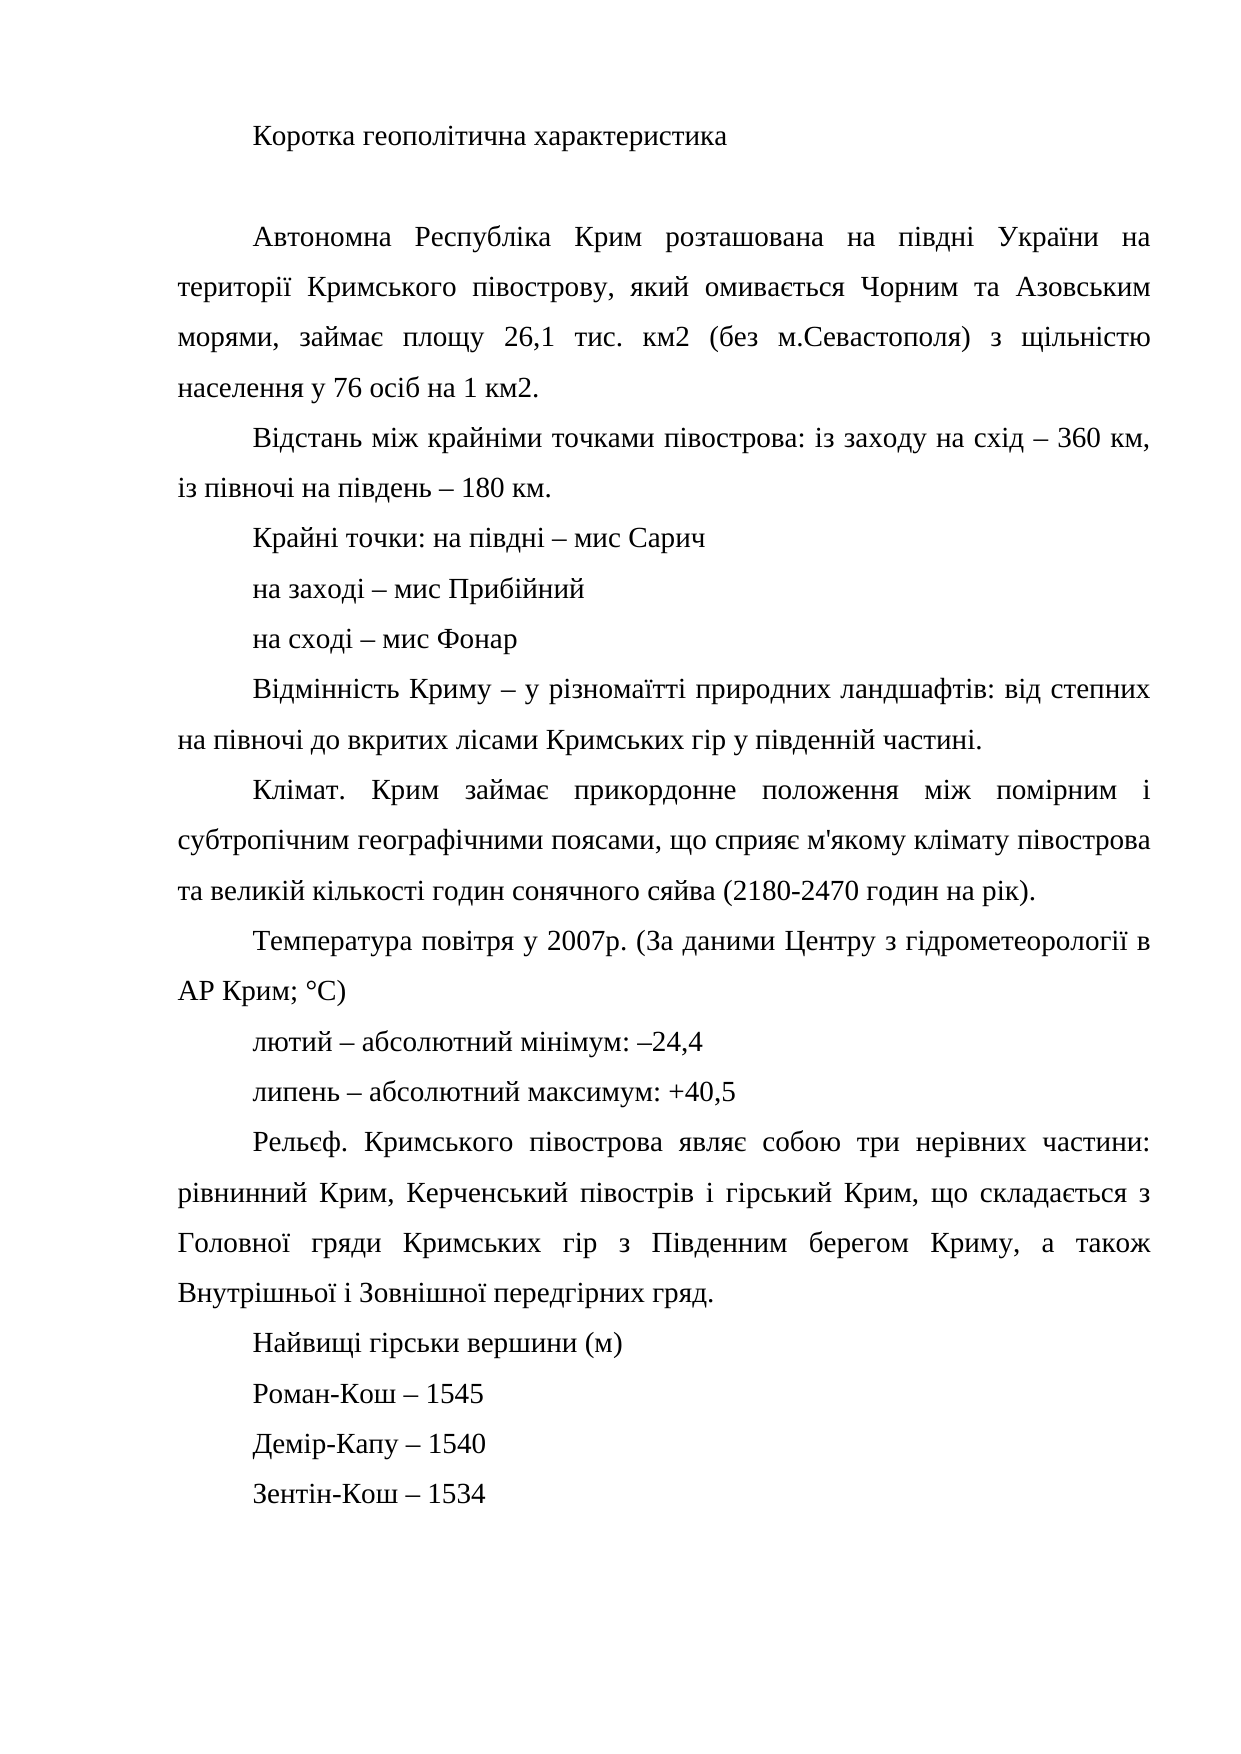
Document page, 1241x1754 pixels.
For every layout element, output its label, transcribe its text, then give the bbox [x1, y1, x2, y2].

text липень – абсолютний максимум: +40,5 [177, 1074, 1152, 1108]
text на заході – мис Прибійний [177, 571, 1152, 604]
text на сході – мис Фонар [177, 621, 1152, 655]
text Роман-Кош – 1545 [177, 1376, 1152, 1409]
text Коротка геополітична характеристика [177, 118, 1152, 152]
text Рельєф. Кримського півострова являє собою три нерівних частини: рівнинний Крим, Керченський півострів і гірський Крим, що складається з Головної гряди Кримських гір з Південним берегом Криму, а також Внутрішньої і Зовнішної передгірних гряд. [177, 1124, 1152, 1309]
text Клімат. Крим займає прикордонне положення між помірним і субтропічним географічними поясами, що сприяє м'якому клімату півострова та великій кількості годин сонячного сяйва (2180-2470 годин на рік). [177, 772, 1152, 906]
text Відстань між крайніми точками півострова: із заходу на схід – 360 км, із півночі на південь – 180 км. [177, 420, 1152, 504]
text Відмінність Криму – у різномаїтті природних ландшафтів: від степних на півночі до вкритих лісами Кримських гір у південній частині. [177, 672, 1152, 755]
text Демір-Капу – 1540 [177, 1426, 1152, 1460]
text Автономна Республіка Крим розташована на півдні України на території Кримського півострову, який омивається Чорним та Азовським морями, займає площу 26,1 тис. км2 (без м.Севастополя) з щільністю населення у 76 осіб на 1 км2. [177, 219, 1152, 403]
text Найвищі гірськи вершини (м) [177, 1326, 1152, 1359]
text Зентін-Кош – 1534 [177, 1477, 1152, 1510]
text Крайні точки: на півдні – мис Сарич [177, 521, 1152, 554]
text лютий – абсолютний мінімум: –24,4 [177, 1024, 1152, 1057]
text Температура повітря у 2007р. (За даними Центру з гідрометеорології в АР Крим; °С) [177, 923, 1152, 1007]
